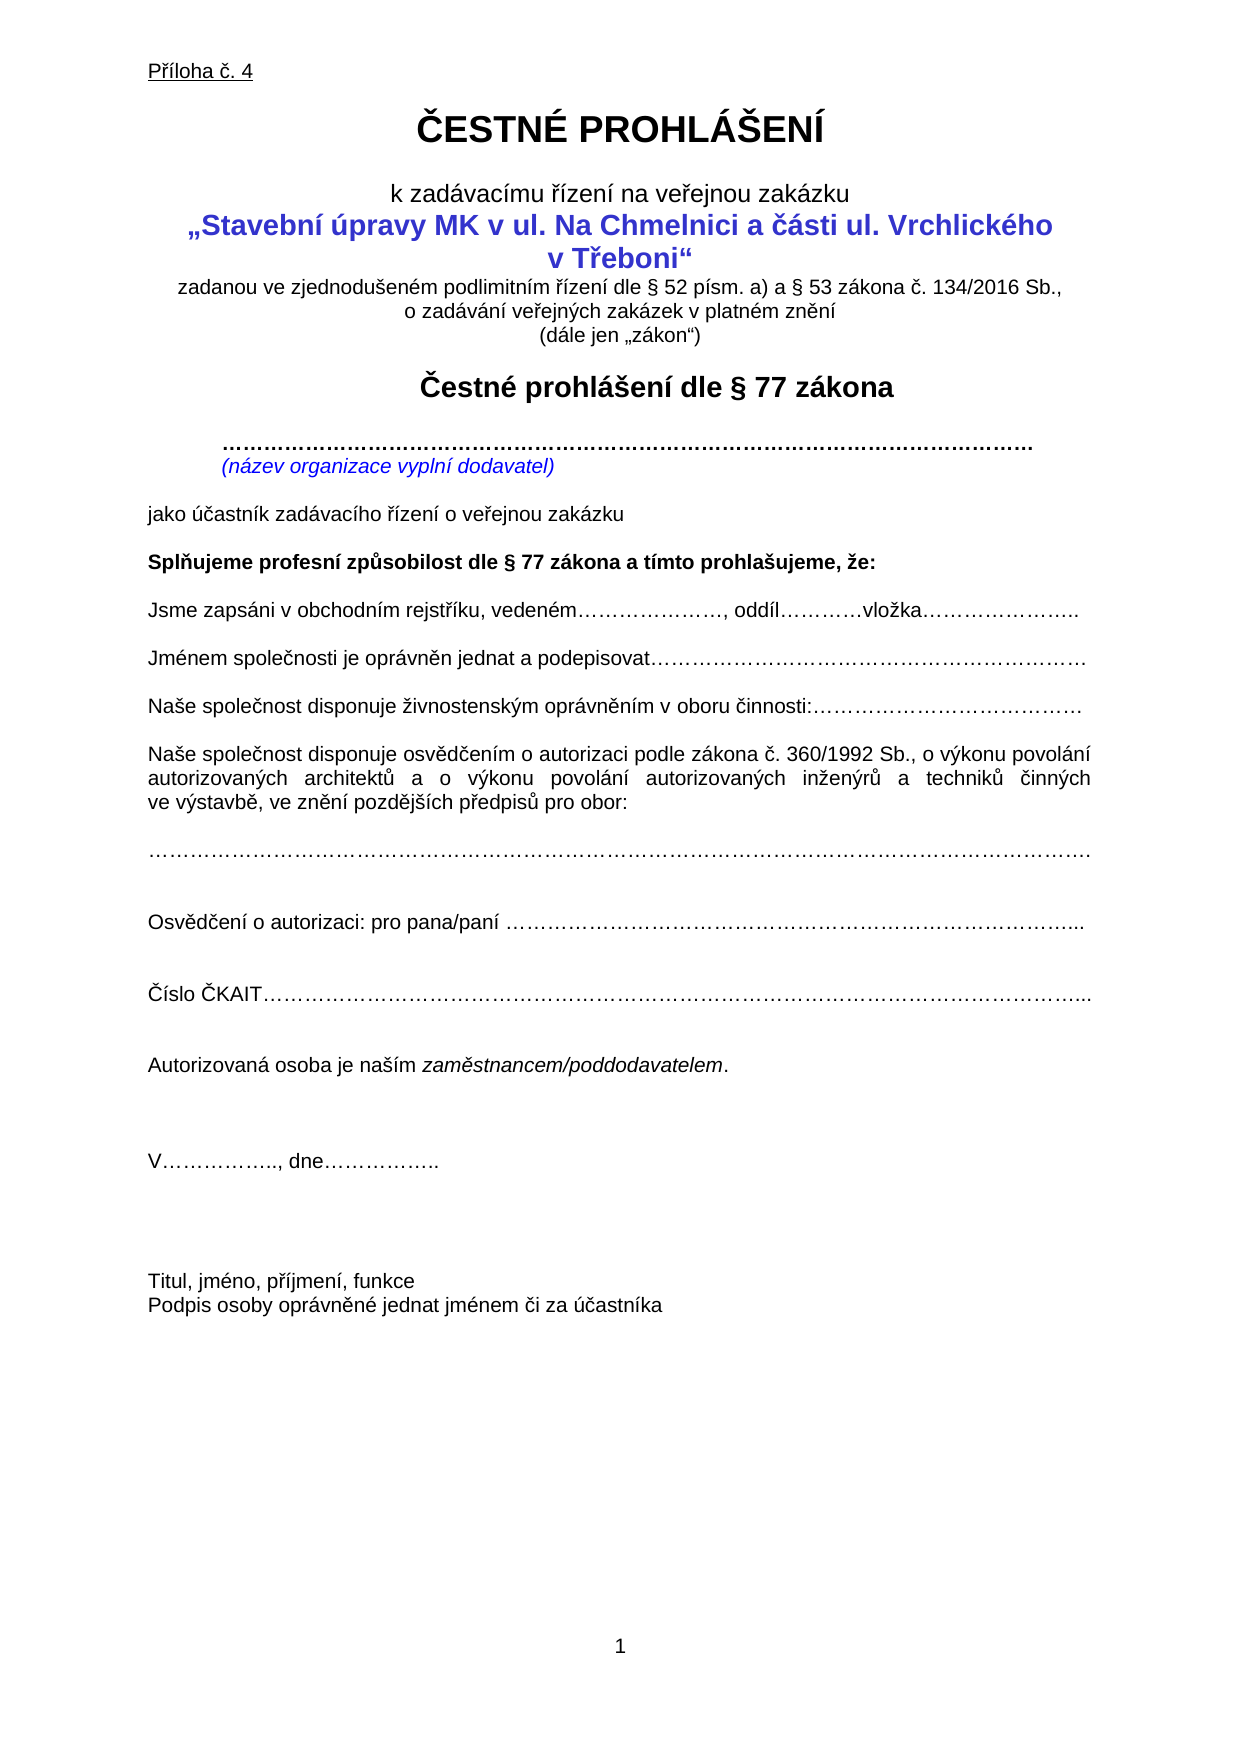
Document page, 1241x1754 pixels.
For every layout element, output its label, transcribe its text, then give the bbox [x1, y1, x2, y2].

text k zadávacímu řízení na veřejnou zakázku [148, 179, 1092, 208]
text Jménem společnosti je oprávněn jednat a podepisovat……………………………………………………… [148, 646, 1092, 670]
text ………………………………………………………………………………………………………………………. [148, 838, 1092, 862]
text Číslo ČKAIT………………………………………………………………………………………………………... [148, 981, 1092, 1005]
text Osvědčení o autorizaci: pro pana/paní ………………………………………………………………………... [148, 909, 1092, 933]
text Čestné prohlášení dle § 77 zákona [221, 371, 1092, 404]
text Příloha č. 4 [148, 59, 1092, 83]
text Titul, jméno, příjmení, funkce [148, 1269, 1092, 1293]
text Podpis osoby oprávněné jednat jménem či za účastníka [148, 1293, 1092, 1317]
text (dále jen „zákon“) [148, 323, 1092, 347]
text zadanou ve zjednodušeném podlimitním řízení dle § 52 písm. a) a § 53 zákona č. 134/2016 Sb., o zadávání veřejných zakázek v platném znění [148, 275, 1092, 323]
text Autorizovaná osoba je naším zaměstnancem/poddodavatelem. [148, 1053, 1092, 1077]
text ……………………………………………………………………………………………………… (název organizace vyplní dodavatel) [221, 430, 1092, 478]
text Naše společnost disponuje osvědčením o autorizaci podle zákona č. 360/1992 Sb., o výkonu povolání autorizovaných architektů a o výkonu povolání autorizovaných inženýrů a techniků činných ve výstavbě, ve znění pozdějších předpisů pro obor: [148, 742, 1092, 814]
text Splňujeme profesní způsobilost dle § 77 zákona a tímto prohlašujeme, že: [148, 550, 1092, 574]
text Naše společnost disponuje živnostenským oprávněním v oboru činnosti:………………………………… [148, 694, 1092, 718]
text jako účastník zadávacího řízení o veřejnou zakázku [148, 502, 1092, 526]
text V…………….., dne…………….. [148, 1149, 1092, 1173]
text „Stavební úpravy MK v ul. Na Chmelnici a části ul. Vrchlického v Třeboni“ [148, 208, 1092, 275]
subtitle Čestné prohlášení [148, 107, 1092, 150]
text Jsme zapsáni v obchodním rejstříku, vedeném…………………, oddíl…………vložka………………….. [148, 598, 1092, 622]
